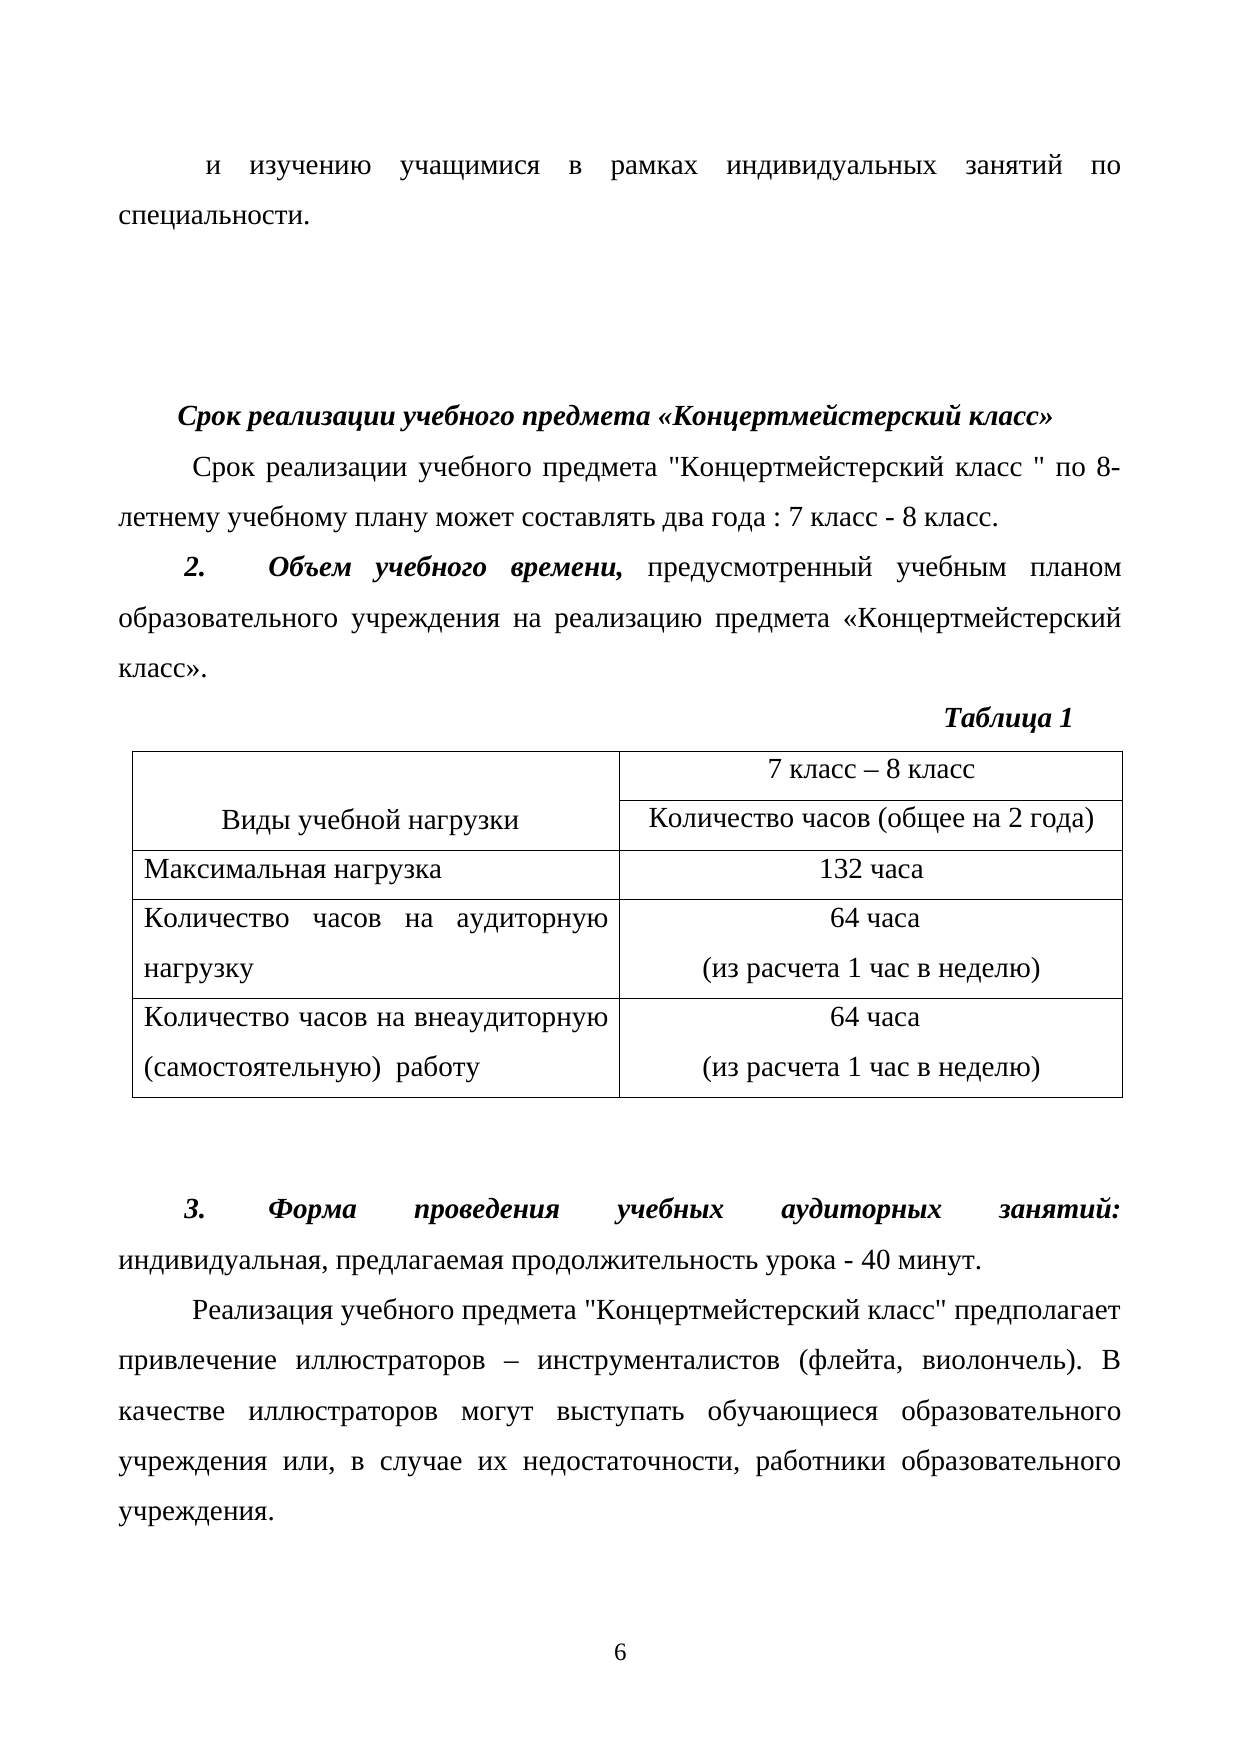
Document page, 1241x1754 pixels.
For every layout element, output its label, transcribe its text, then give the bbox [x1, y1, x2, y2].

list Объем учебного времени, предусмотренный учебным планом образовательного учреждения на реализацию предмета «Концертмейстерский класс». [118, 549, 1122, 683]
text Срок реализации учебного предмета «Концертмейстерский класс» [177, 398, 1122, 432]
text и изучению учащимися в рамках индивидуальных занятий по специальности. [118, 147, 1122, 231]
table_cell Количество часов (общее на 2 года) [620, 801, 1122, 850]
list Форма проведения учебных аудиторных занятий: индивидуальная, предлагаемая продолжительность урока - 40 минут. [118, 1191, 1122, 1275]
table_cell Количество часов на аудиторную нагрузку [133, 900, 619, 998]
table_cell 64 часа (из расчета 1 час в неделю) [620, 999, 1122, 1097]
table_header 7 класс – 8 класс [620, 752, 1122, 799]
table_cell 132 часа [620, 851, 1122, 899]
table_cell Количество часов на внеаудиторную (самостоятельную) работу [133, 999, 619, 1097]
text Реализация учебного предмета "Концертмейстерский класс" предполагает привлечение иллюстраторов – инструменталистов (флейта, виолончель). В качестве иллюстраторов могут выступать обучающиеся образовательного учреждения или, в случае их недостаточности, работники образовательного учреждения. [118, 1292, 1122, 1527]
text Таблица 1 [868, 700, 1122, 734]
table_header Виды учебной нагрузки [133, 752, 619, 850]
table_cell 64 часа (из расчета 1 час в неделю) [620, 900, 1122, 998]
text Срок реализации учебного предмета "Концертмейстерский класс " по 8- летнему учебному плану может составлять два года : 7 класс - 8 класс. [118, 449, 1122, 533]
table_cell Максимальная нагрузка [133, 851, 619, 899]
